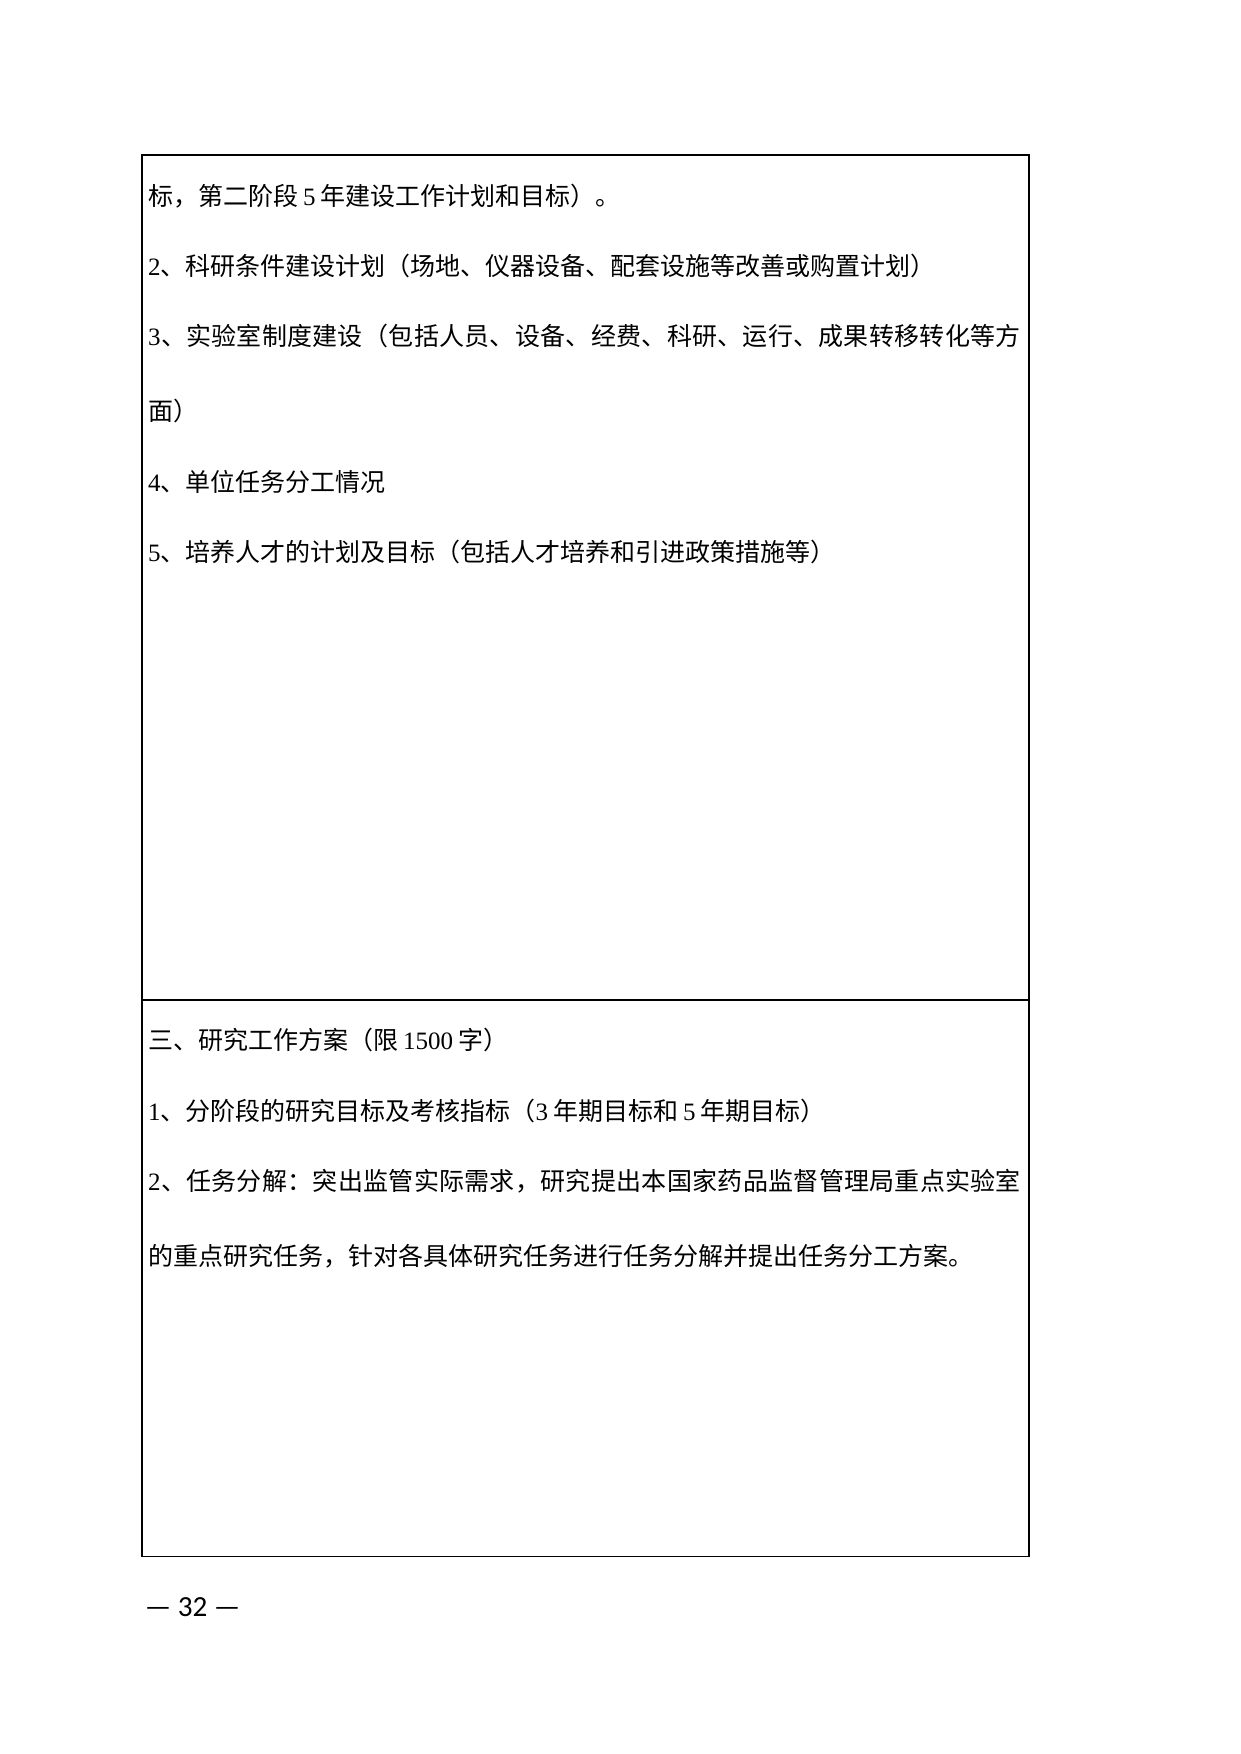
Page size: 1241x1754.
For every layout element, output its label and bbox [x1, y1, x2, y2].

table_cell [143, 1001, 1028, 1556]
table_cell [143, 156, 1028, 999]
